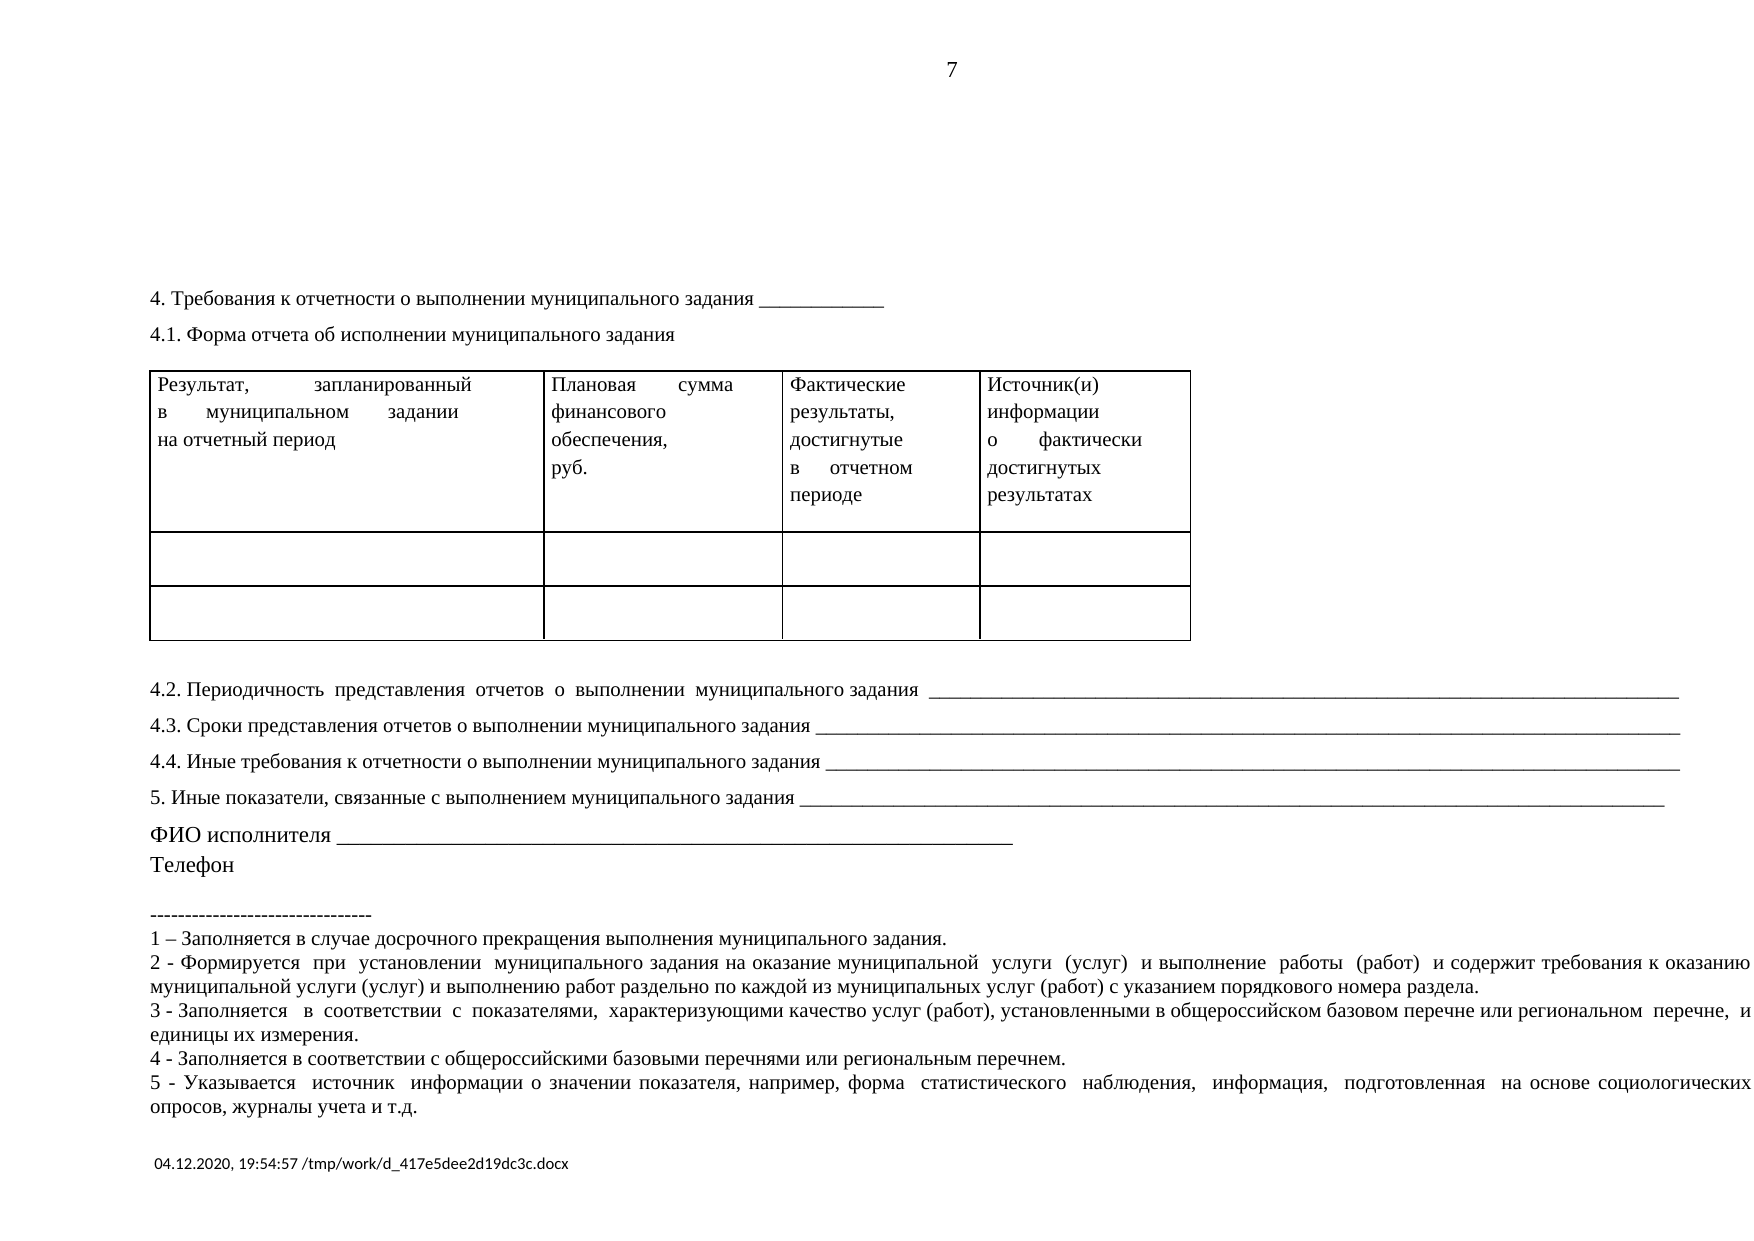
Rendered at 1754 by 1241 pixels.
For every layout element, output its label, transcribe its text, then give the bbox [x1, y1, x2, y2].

table_cell [981, 533, 1190, 585]
text 4.4. Иные требования к отчетности о выполнении муниципального задания __________________________________________________________________________________ [150, 749, 1754, 773]
table_cell [545, 533, 782, 585]
table_header Плановая сумма финансового обеспечения, руб. [545, 372, 782, 531]
text -------------------------------- [150, 902, 1754, 926]
text 3 - Заполняется в соответствии с показателями, характеризующими качество услуг (работ), установленными в общероссийском базовом перечне или региональном перечне, и единицы их измерения. [150, 998, 1754, 1046]
text 5 - Указывается источник информации о значении показателя, например, форма статистического наблюдения, информация, подготовленная на основе социологических опросов, журналы учета и т.д. [150, 1070, 1754, 1118]
text 5. Иные показатели, связанные с выполнением муниципального задания ___________________________________________________________________________________ [150, 785, 1754, 809]
text 2 - Формируется при установлении муниципального задания на оказание муниципальной услуги (услуг) и выполнение работы (работ) и содержит требования к оказанию муниципальной услуги (услуг) и выполнению работ раздельно по каждой из муниципальных услуг (работ) с указанием порядкового номера раздела. [150, 950, 1754, 998]
table_cell [151, 533, 543, 585]
text 4 - Заполняется в соответствии с общероссийскими базовыми перечнями или региональным перечнем. [150, 1046, 1754, 1070]
text ФИО исполнителя ___________________________________________________________ [150, 821, 1754, 848]
text 1 – Заполняется в случае досрочного прекращения выполнения муниципального задания. [150, 926, 1754, 950]
table_header Источник(и) информации о фактически достигнутых результатах [981, 372, 1190, 531]
table_cell [981, 587, 1190, 639]
text 4.2. Периодичность представления отчетов о выполнении муниципального задания ________________________________________________________________________ [150, 677, 1754, 701]
text Телефон [150, 851, 1754, 878]
text 4.3. Сроки представления отчетов о выполнении муниципального задания ___________________________________________________________________________________ [150, 713, 1754, 737]
text 4.1. Форма отчета об исполнении муниципального задания [150, 322, 1754, 346]
table_header Результат, запланированный в муниципальном задании на отчетный период [151, 372, 543, 531]
table_cell [151, 587, 543, 639]
table_cell [783, 533, 979, 585]
table_cell [783, 587, 979, 639]
table_cell [545, 587, 782, 639]
text 4. Требования к отчетности о выполнении муниципального задания ____________ [150, 286, 1754, 310]
table_header Фактические результаты, достигнутые в отчетном периоде [783, 372, 979, 531]
